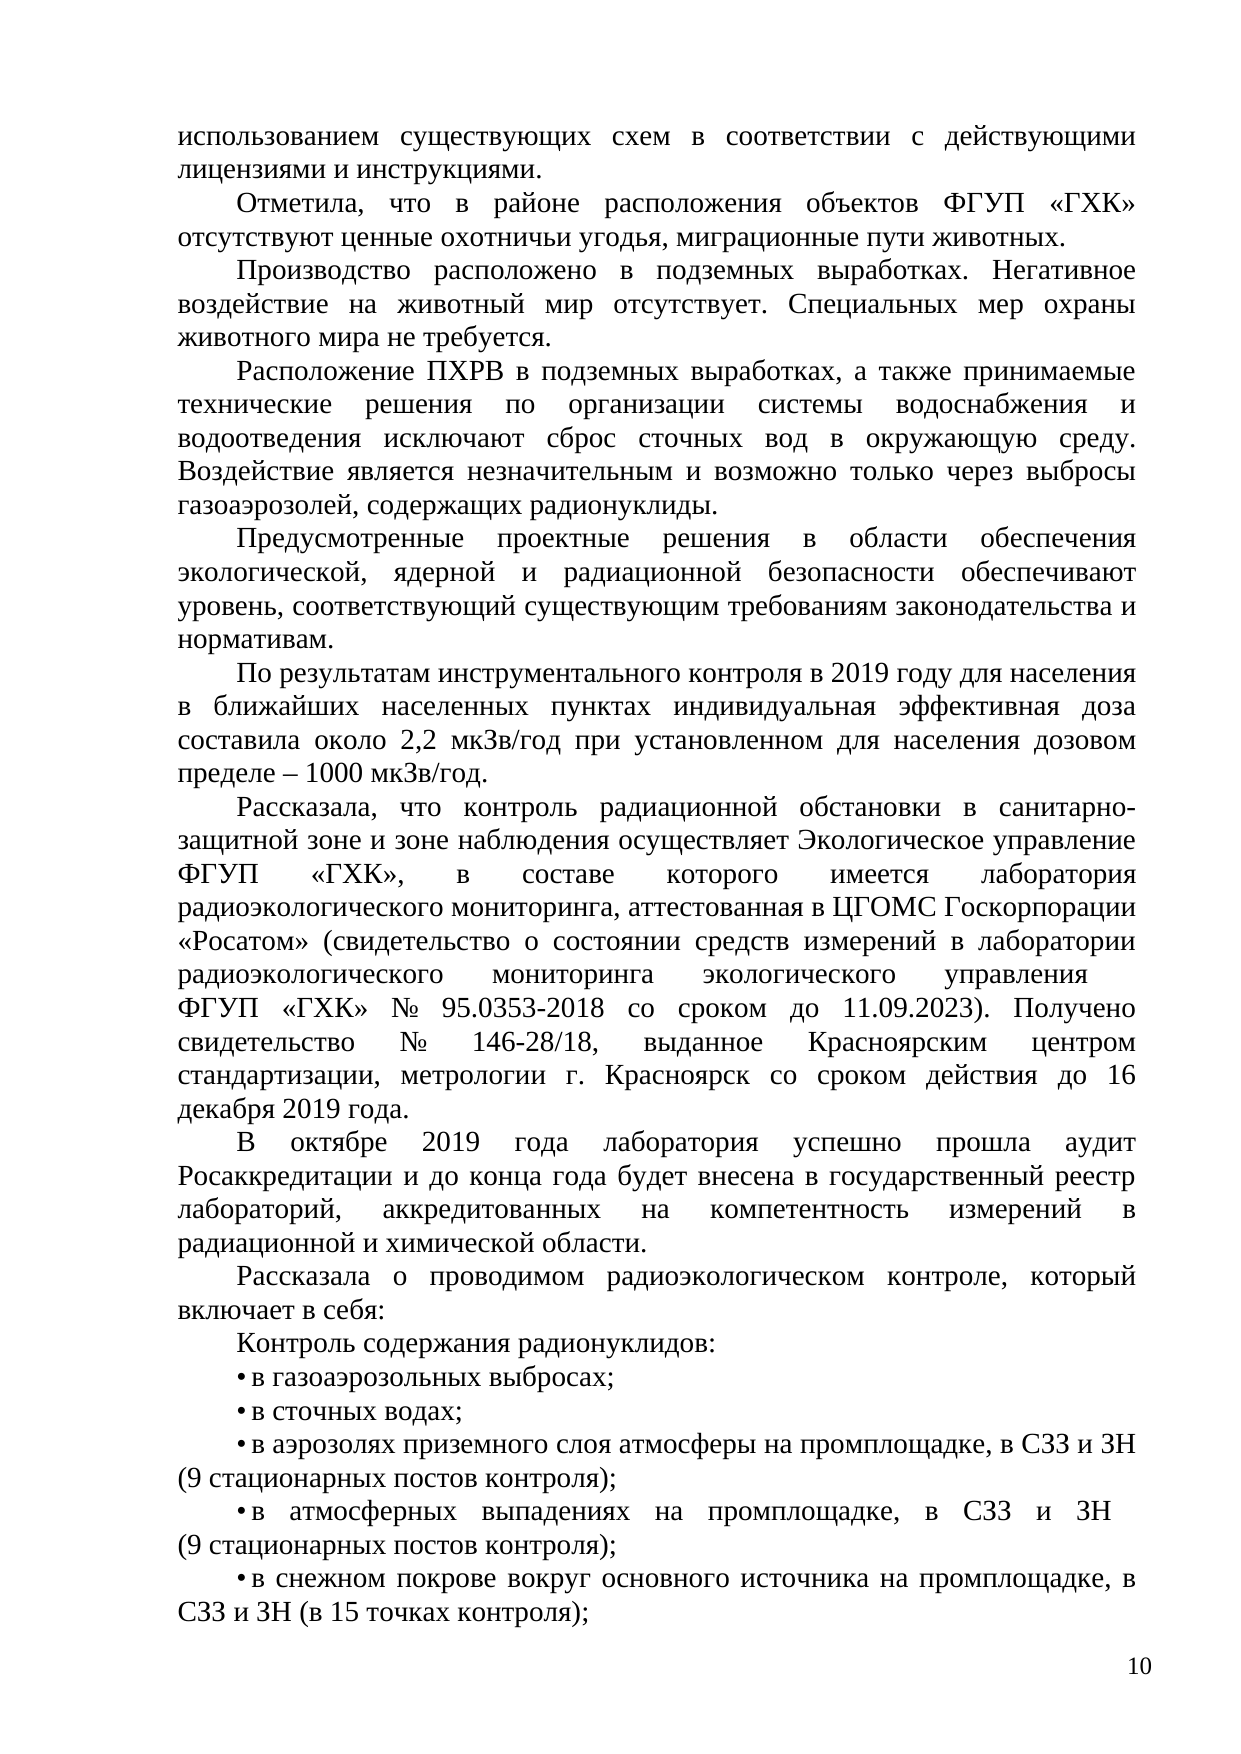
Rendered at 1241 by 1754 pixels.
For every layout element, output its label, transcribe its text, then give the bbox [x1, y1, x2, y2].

text Расположение ПХРВ в подземных выработках, а также принимаемые технические решения по организации системы водоснабжения и водоотведения исключают сброс сточных вод в окружающую среду. Воздействие является незначительным и возможно только через выбросы газоаэрозолей, содержащих радионуклиды. [177, 353, 1137, 521]
text • в газоаэрозольных выбросах; [177, 1359, 1137, 1393]
text Рассказала, что контроль радиационной обстановки в санитарно-защитной зоне и зоне наблюдения осуществляет Экологическое управление ФГУП «ГХК», в составе которого имеется лаборатория радиоэкологического мониторинга, аттестованная в ЦГОМС Госкорпорации «Росатом» (свидетельство о состоянии средств измерений в лаборатории радиоэкологического мониторинга экологического управления ФГУП «ГХК» № 95.0353-2018 со сроком до 11.09.2023). Получено свидетельство № 146-28/18, выданное Красноярским центром стандартизации, метрологии г. Красноярск со сроком действия до 16 декабря 2019 года. [177, 789, 1137, 1124]
text Рассказала о проводимом радиоэкологическом контроле, который включает в себя: [177, 1258, 1137, 1326]
text Контроль содержания радионуклидов: [177, 1326, 1137, 1359]
text В октябре 2019 года лаборатория успешно прошла аудит Росаккредитации и до конца года будет внесена в государственный реестр лабораторий, аккредитованных на компетентность измерений в радиационной и химической области. [177, 1124, 1137, 1258]
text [177, 118, 1137, 185]
text Производство расположено в подземных выработках. Негативное воздействие на животный мир отсутствует. Специальных мер охраны животного мира не требуется. [177, 252, 1137, 353]
text Отметила, что в районе расположения объектов ФГУП «ГХК» отсутствуют ценные охотничьи угодья, миграционные пути животных. [177, 185, 1137, 252]
text • в аэрозолях приземного слоя атмосферы на промплощадке, в СЗЗ и ЗН (9 стационарных постов контроля); [177, 1426, 1137, 1493]
text • в снежном покрове вокруг основного источника на промплощадке, в СЗЗ и ЗН (в 15 точках контроля); [177, 1560, 1137, 1627]
text Предусмотренные проектные решения в области обеспечения экологической, ядерной и радиационной безопасности обеспечивают уровень, соответствующий существующим требованиям законодательства и нормативам. [177, 521, 1137, 655]
text По результатам инструментального контроля в 2019 году для населения в ближайших населенных пунктах индивидуальная эффективная доза составила около 2,2 мкЗв/год при установленном для населения дозовом пределе – 1000 мкЗв/год. [177, 655, 1137, 789]
text • в сточных водах; [177, 1393, 1137, 1426]
text • в атмосферных выпадениях на промплощадке, в СЗЗ и ЗН (9 стационарных постов контроля); [177, 1493, 1137, 1560]
